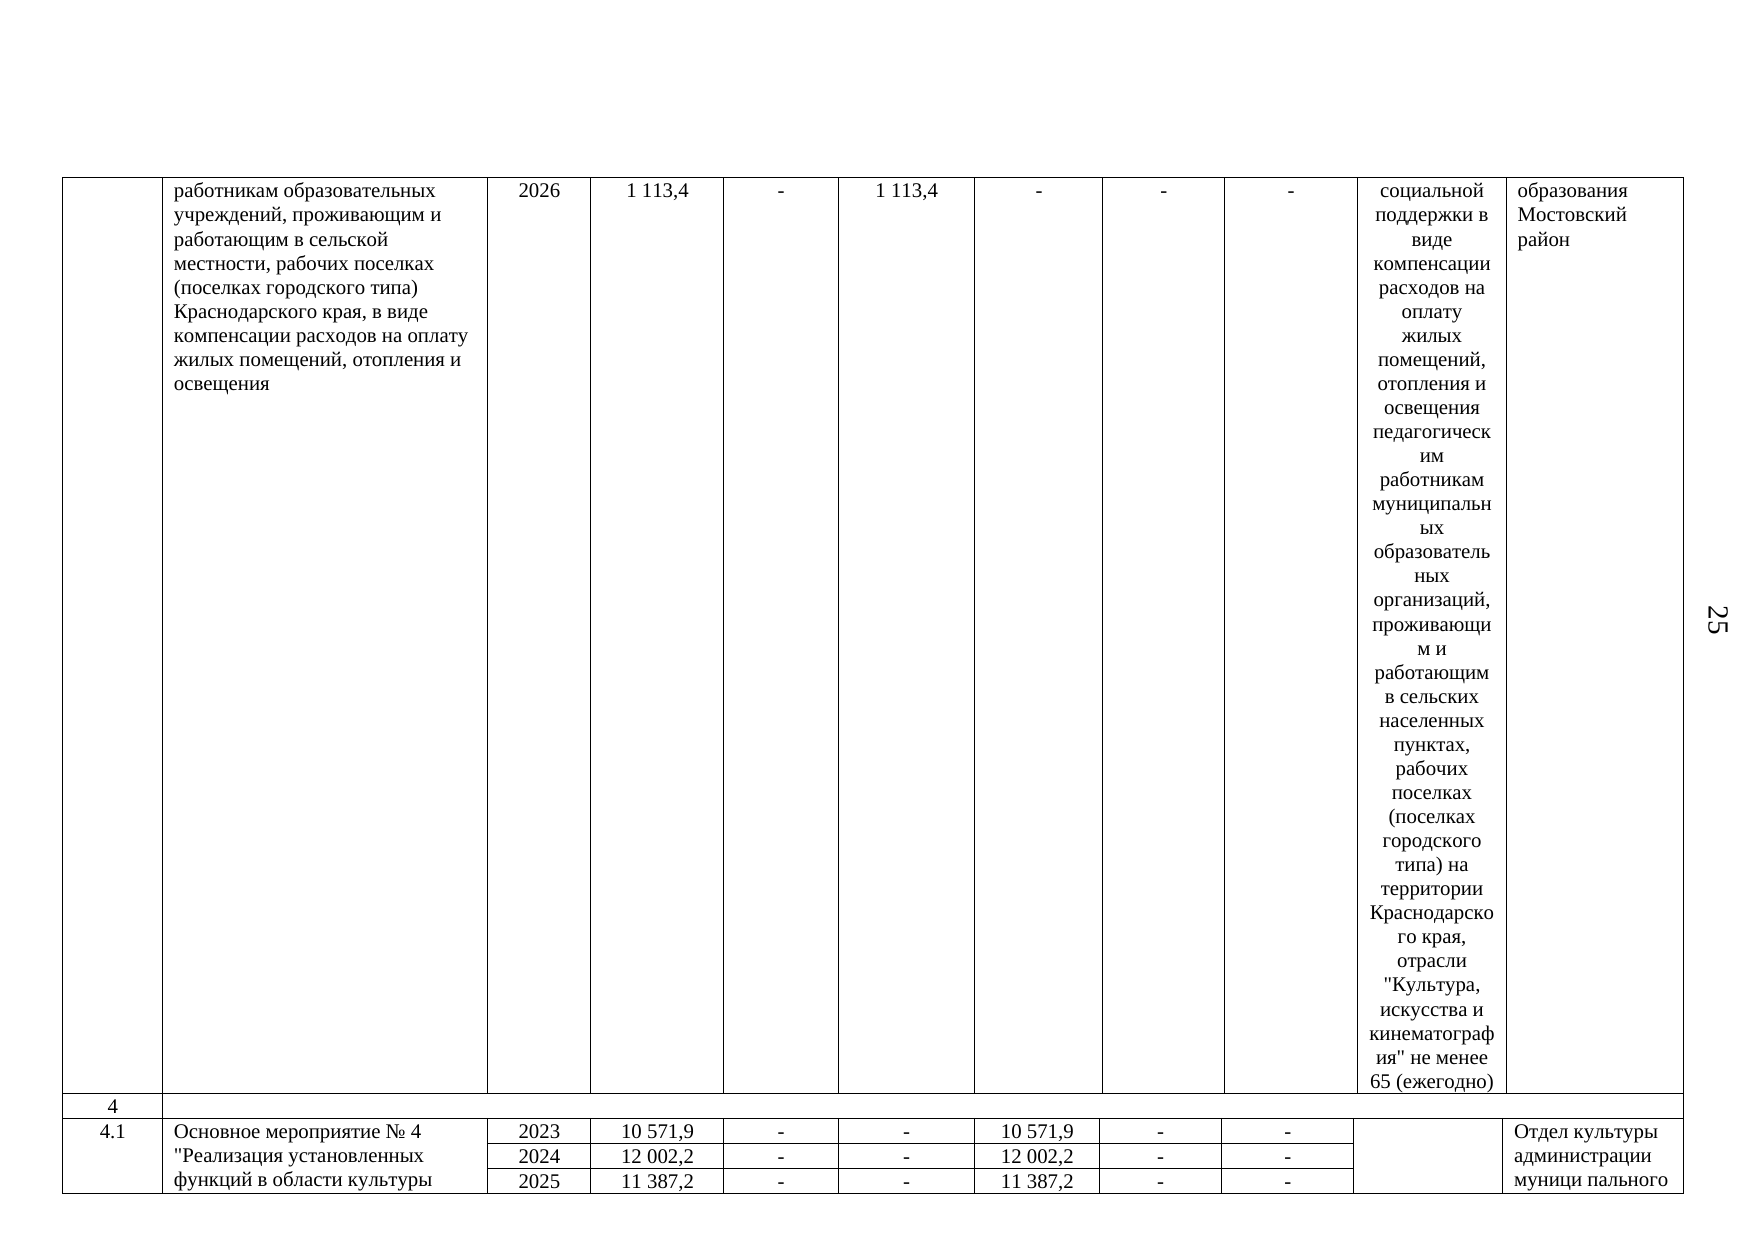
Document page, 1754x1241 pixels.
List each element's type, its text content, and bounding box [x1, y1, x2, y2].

table_cell [1354, 1119, 1502, 1193]
table_cell - [839, 1169, 974, 1193]
table_cell - [1100, 1119, 1221, 1143]
table_cell 12 002,2 [591, 1144, 723, 1168]
table_cell Отдел культуры администрации муници пального образования Мостовский район [1503, 1119, 1683, 1193]
table_cell 12 002,2 [975, 1144, 1099, 1168]
table_cell - [1222, 1169, 1353, 1193]
table_cell 1 113,4 [839, 178, 974, 1093]
table_cell 4.1 [63, 1119, 162, 1193]
table_cell - [1103, 178, 1224, 1093]
table_cell 2024 [488, 1144, 590, 1168]
table_cell 4 [63, 1094, 162, 1118]
table_cell 2023 [488, 1119, 590, 1143]
table_cell - [724, 1169, 838, 1193]
table_cell [163, 1094, 1683, 1118]
table_cell 2025 [488, 1169, 590, 1193]
table_cell 10 571,9 [591, 1119, 723, 1143]
table_cell 11 387,2 [591, 1169, 723, 1193]
table_cell - [1100, 1144, 1221, 1168]
table_cell - [975, 178, 1102, 1093]
table_cell - [1222, 1119, 1353, 1143]
table_cell - [724, 1144, 838, 1168]
table_cell - [724, 178, 838, 1093]
table_cell - [1225, 178, 1357, 1093]
table_cell - [724, 1119, 838, 1143]
table_cell 2026 [488, 178, 590, 1093]
table_cell - [1100, 1169, 1221, 1193]
table_cell 11 387,2 [975, 1169, 1099, 1193]
table_cell 1 113,4 [591, 178, 723, 1093]
table_cell - [1222, 1144, 1353, 1168]
table_cell - [839, 1119, 974, 1143]
table_cell Основное мероприятие № 4 "Реализация установленных функций в области культуры Мостовского района" [163, 1119, 487, 1193]
table_cell - [839, 1144, 974, 1168]
table_cell 10 571,9 [975, 1119, 1099, 1143]
